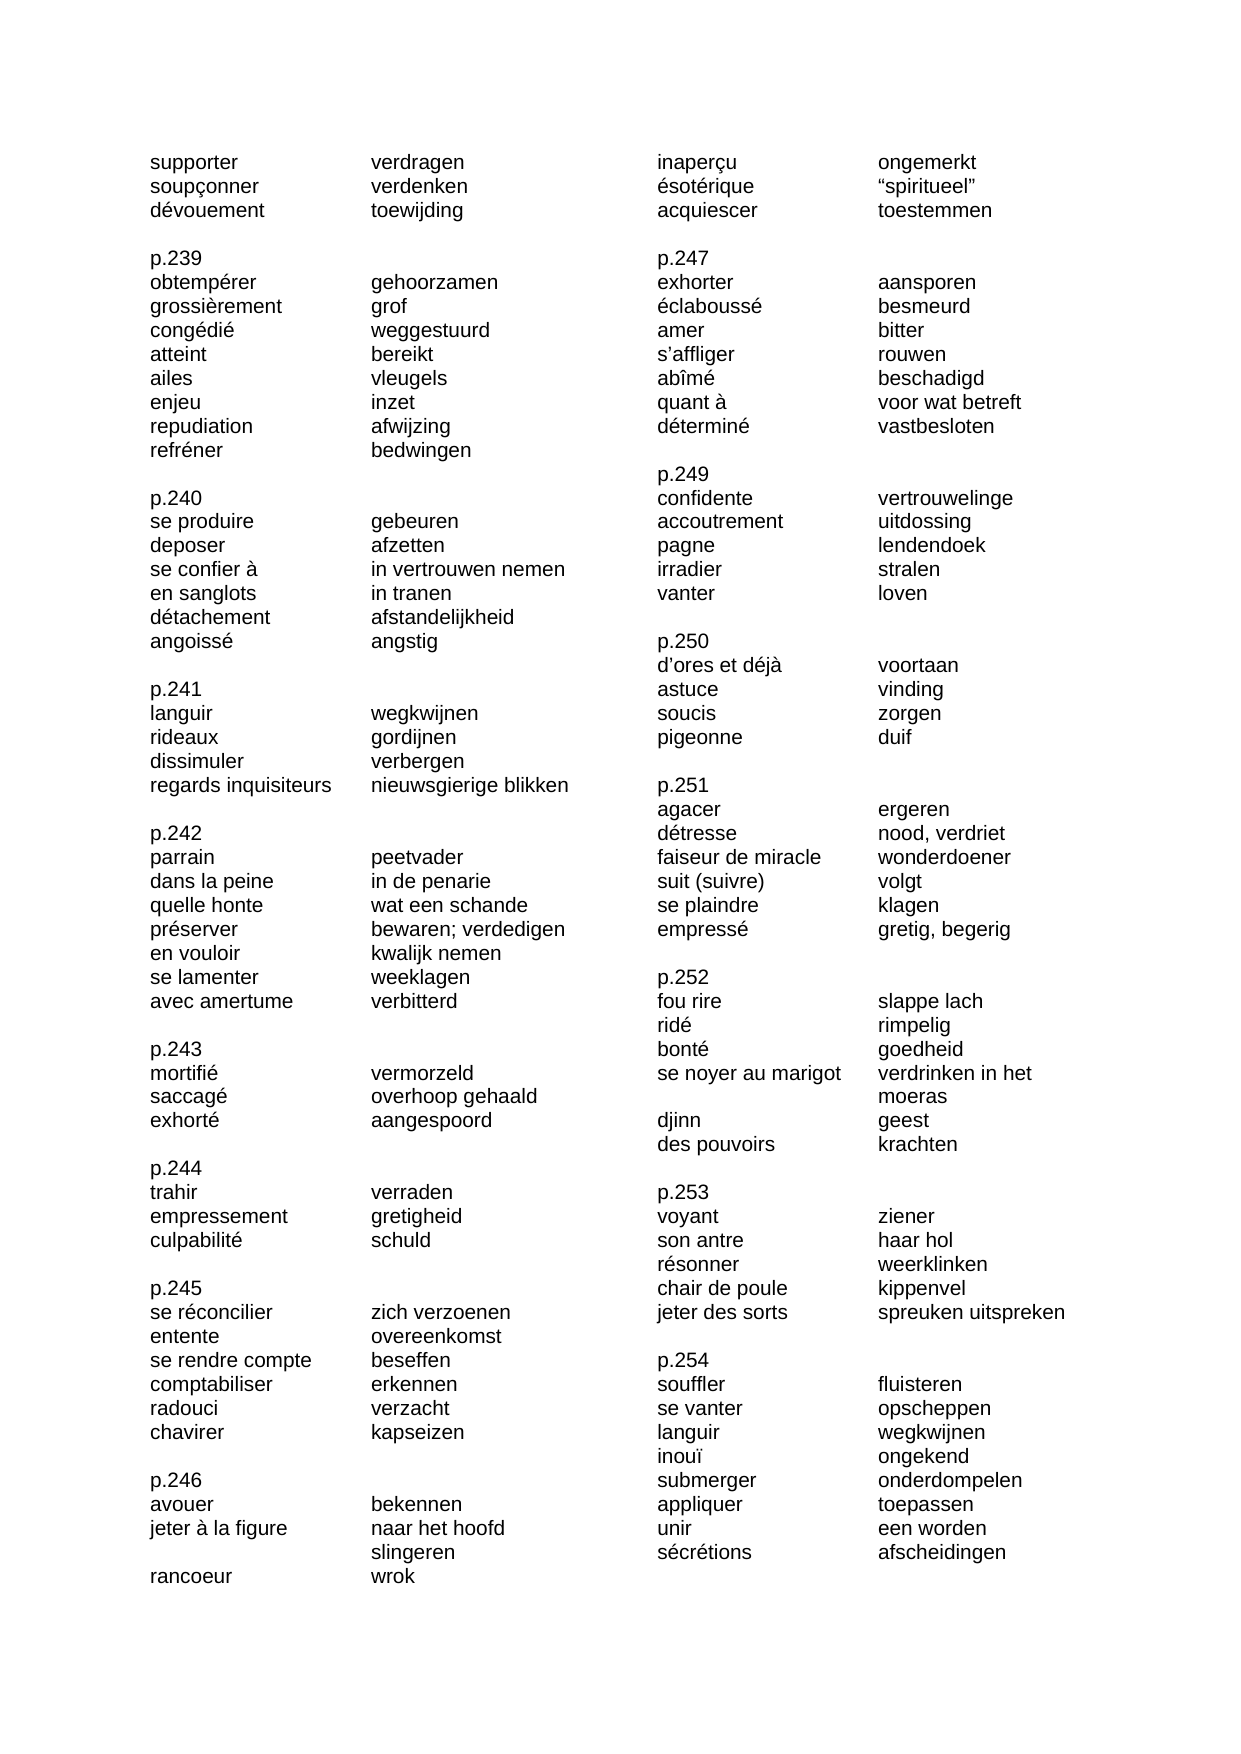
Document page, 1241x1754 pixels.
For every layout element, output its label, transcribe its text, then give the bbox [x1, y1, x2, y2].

text congédié weggestuurd [150, 318, 583, 342]
text regards inquisiteurs nieuwsgierige blikken [150, 773, 583, 797]
text détachement afstandelijkheid [150, 605, 583, 629]
text amer bitter [657, 318, 1090, 342]
text chavirer kapseizen [150, 1420, 583, 1444]
text des pouvoirs krachten [657, 1132, 1090, 1156]
text djinn geest [657, 1108, 1090, 1132]
text se plaindre klagen [657, 893, 1090, 917]
text trahir verraden [150, 1180, 583, 1204]
text p.241 [150, 677, 583, 701]
text soupçonner verdenken [150, 174, 583, 198]
text astuce vinding [657, 677, 1090, 701]
text empressé gretig, begerig [657, 917, 1090, 941]
text se confier à in vertrouwen nemen [150, 557, 583, 581]
text grossièrement grof [150, 294, 583, 318]
text éclaboussé besmeurd [657, 294, 1090, 318]
text empressement gretigheid [150, 1204, 583, 1228]
text agacer ergeren [657, 797, 1090, 821]
text rideaux gordijnen [150, 725, 583, 749]
text faiseur de miracle wonderdoener [657, 845, 1090, 869]
text en vouloir kwalijk nemen [150, 941, 583, 964]
text quelle honte wat een schande [150, 893, 583, 917]
text unir een worden [657, 1516, 1090, 1539]
text obtempérer gehoorzamen [150, 270, 583, 294]
text p.247 [657, 246, 1090, 270]
text p.243 [150, 1036, 583, 1060]
text jeter à la figure naar het hoofd slingeren [150, 1516, 583, 1563]
text ésotérique “spiritueel” [657, 174, 1090, 198]
text inaperçu ongemerkt [657, 150, 1090, 174]
text p.240 [150, 485, 583, 509]
text submerger onderdompelen [657, 1468, 1090, 1492]
text ridé rimpelig [657, 1012, 1090, 1036]
text avec amertume verbitterd [150, 988, 583, 1012]
text saccagé overhoop gehaald [150, 1084, 583, 1108]
text en sanglots in tranen [150, 581, 583, 605]
text refréner bedwingen [150, 437, 583, 461]
text souffler fluisteren [657, 1372, 1090, 1396]
text soucis zorgen [657, 701, 1090, 725]
text son antre haar hol [657, 1228, 1090, 1252]
text résonner weerklinken [657, 1252, 1090, 1276]
text dissimuler verbergen [150, 749, 583, 773]
text p.249 [657, 461, 1090, 485]
text se produire gebeuren [150, 509, 583, 533]
text entente overeenkomst [150, 1324, 583, 1348]
text dans la peine in de penarie [150, 869, 583, 893]
text exhorté aangespoord [150, 1108, 583, 1132]
text dévouement toewijding [150, 198, 583, 222]
text comptabiliser erkennen [150, 1372, 583, 1396]
text rancoeur wrok [150, 1563, 583, 1587]
text deposer afzetten [150, 533, 583, 557]
text inouï ongekend [657, 1444, 1090, 1468]
text sécrétions afscheidingen [657, 1539, 1090, 1563]
text acquiescer toestemmen [657, 198, 1090, 222]
text p.246 [150, 1468, 583, 1492]
text p.244 [150, 1156, 583, 1180]
text supporter verdragen [150, 150, 583, 174]
text p.242 [150, 821, 583, 845]
text abîmé beschadigd [657, 366, 1090, 389]
text mortifié vermorzeld [150, 1060, 583, 1084]
text vanter loven [657, 581, 1090, 605]
text d’ores et déjà voortaan [657, 653, 1090, 677]
text enjeu inzet [150, 389, 583, 413]
text languir wegkwijnen [657, 1420, 1090, 1444]
text p.253 [657, 1180, 1090, 1204]
text se lamenter weeklagen [150, 964, 583, 988]
text voyant ziener [657, 1204, 1090, 1228]
text détresse nood, verdriet [657, 821, 1090, 845]
text bonté goedheid [657, 1036, 1090, 1060]
text p.239 [150, 246, 583, 270]
text p.254 [657, 1348, 1090, 1372]
text s’affliger rouwen [657, 342, 1090, 366]
text repudiation afwijzing [150, 413, 583, 437]
text exhorter aansporen [657, 270, 1090, 294]
text angoissé angstig [150, 629, 583, 653]
text se noyer au marigot verdrinken in het moeras [657, 1060, 1090, 1108]
text se vanter opscheppen [657, 1396, 1090, 1420]
text languir wegkwijnen [150, 701, 583, 725]
text culpabilité schuld [150, 1228, 583, 1252]
text déterminé vastbesloten [657, 413, 1090, 437]
text appliquer toepassen [657, 1492, 1090, 1516]
text se réconcilier zich verzoenen [150, 1300, 583, 1324]
text p.245 [150, 1276, 583, 1300]
text fou rire slappe lach [657, 988, 1090, 1012]
text jeter des sorts spreuken uitspreken [657, 1300, 1090, 1324]
text atteint bereikt [150, 342, 583, 366]
text parrain peetvader [150, 845, 583, 869]
text suit (suivre) volgt [657, 869, 1090, 893]
text radouci verzacht [150, 1396, 583, 1420]
text p.252 [657, 964, 1090, 988]
text avouer bekennen [150, 1492, 583, 1516]
text ailes vleugels [150, 366, 583, 389]
text quant à voor wat betreft [657, 389, 1090, 413]
text confidente vertrouwelinge [657, 485, 1090, 509]
text pigeonne duif [657, 725, 1090, 749]
text chair de poule kippenvel [657, 1276, 1090, 1300]
text pagne lendendoek [657, 533, 1090, 557]
text accoutrement uitdossing [657, 509, 1090, 533]
text irradier stralen [657, 557, 1090, 581]
text préserver bewaren; verdedigen [150, 917, 583, 941]
text se rendre compte beseffen [150, 1348, 583, 1372]
text p.250 [657, 629, 1090, 653]
text p.251 [657, 773, 1090, 797]
